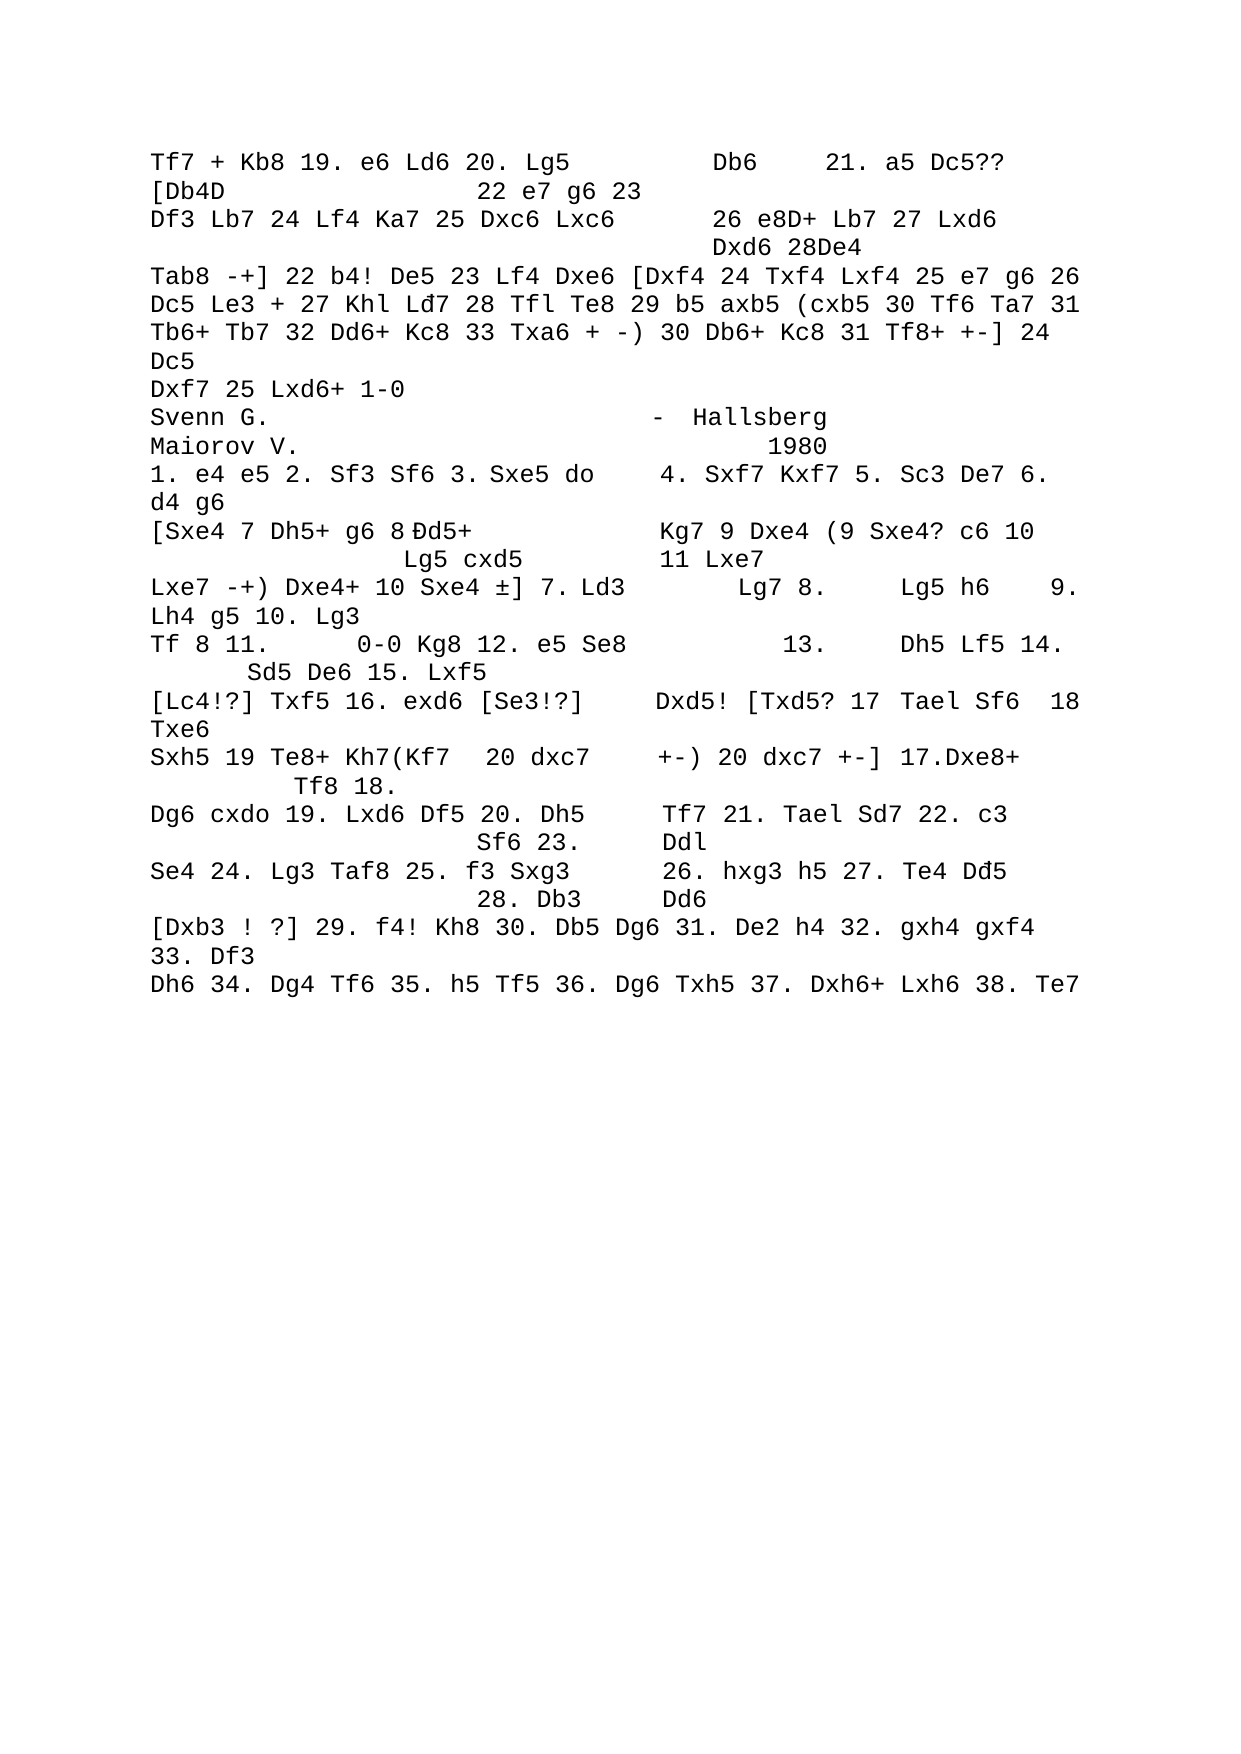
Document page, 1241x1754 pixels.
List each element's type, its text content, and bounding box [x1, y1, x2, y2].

text Sxh5 19 Te8+ Kh7 (Kf7 20 dxc7 +-) 20 dxc7 +-] 17.Dxe8+ Tf8 18. [150, 745, 1090, 802]
text [Lc4!?] Txf5 16. exd6 [Se3!?] Dxd5! [Txd5? 17 Tael Sf6 18 Txe6 [150, 688, 1090, 745]
text Dg6 cxdo 19. Lxd6 Df5 20. Dh5 Tf7 21. Tael Sd7 22. c3 Sf6 23. Ddl [150, 802, 1090, 858]
text 1. e4 e5 2. Sf3 Sf6 3. Sxe5 do 4. Sxf7 Kxf7 5. Sc3 De7 6. d4 g6 [150, 462, 1090, 518]
text Svenn G. - Hallsberg [150, 405, 1090, 433]
text Tab8 -+] 22 b4! De5 23 Lf4 Dxe6 [Dxf4 24 Txf4 Lxf4 25 e7 g6 26 Dc5 Le3 + 27 Khl Lđ7 28 Tfl Te8 29 b5 axb5 (cxb5 30 Tf6 Ta7 31 Tb6+ Tb7 32 Dd6+ Kc8 33 Txa6 + -) 30 Db6+ Kc8 31 Tf8+ +-] 24 Dc5 Dxf7 25 Lxd6+ 1-0 [150, 263, 1090, 405]
text Lxe7 -+) Dxe4+ 10 Sxe4 ±] 7. Ld3 Lg7 8. Lg5 h6 9. Lh4 g5 10. Lg3 [150, 575, 1090, 632]
text Df3 Lb7 24 Lf4 Ka7 25 Dxc6 Lxc6 26 e8D+ Lb7 27 Lxd6 Dxd6 28 De4 [150, 207, 1090, 263]
text Tf 8 11. 0-0 Kg8 12. e5 Se8 13. Dh5 Lf5 14. Sd5 De6 15. Lxf5 [150, 632, 1090, 688]
text [Dxb3 ! ?] 29. f4! Kh8 30. Db5 Dg6 31. De2 h4 32. gxh4 gxf4 33. Df3 Dh6 34. Dg4 Tf6 35. h5 Tf5 36. Dg6 Txh5 37. Dxh6+ Lxh6 38. Te7 [150, 915, 1090, 1000]
text [Sxe4 7 Dh5+ g6 8 Đd5+ Kg7 9 Dxe4 (9 Sxe4? c6 10 Lg5 cxd5 11 Lxe7 [150, 518, 1090, 575]
text Maiorov V. 1980 [150, 433, 1090, 462]
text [150, 150, 1090, 207]
text Se4 24. Lg3 Taf8 25. f3 Sxg3 26. hxg3 h5 27. Te4 Dđ5 28. Db3 Dd6 [150, 858, 1090, 915]
